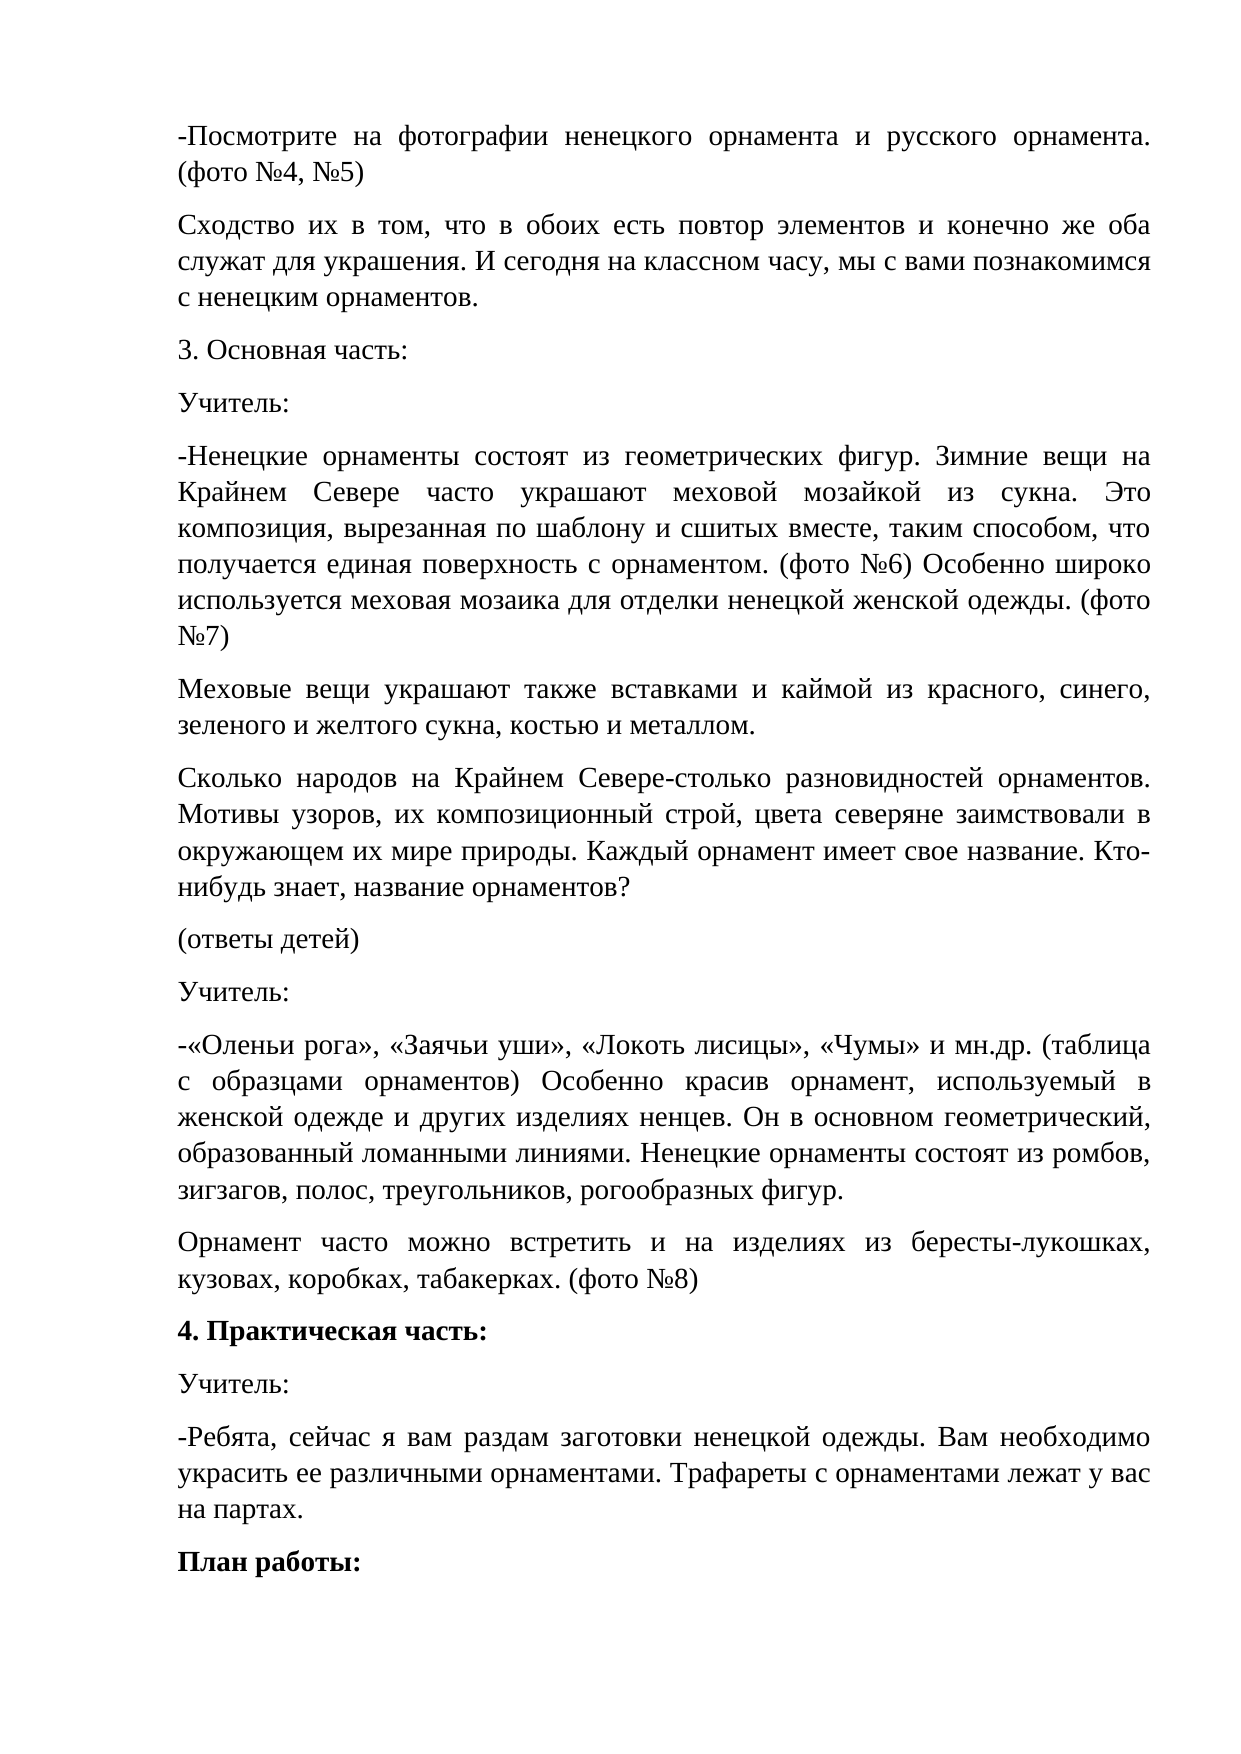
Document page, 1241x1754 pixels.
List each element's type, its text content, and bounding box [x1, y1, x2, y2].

text (ответы детей) [177, 922, 1152, 955]
text Учитель: [177, 385, 1152, 418]
text Учитель: [177, 1366, 1152, 1400]
text Сходство их в том, что в обоих есть повтор элементов и конечно же оба служат для украшения. И сегодня на классном часу, мы с вами познакомимся с ненецким орнаментов. [177, 207, 1152, 313]
text 3. Основная часть: [177, 332, 1152, 366]
text Меховые вещи украшают также вставками и каймой из красного, синего, зеленого и желтого сукна, костью и металлом. [177, 671, 1152, 741]
text Орнамент часто можно встретить и на изделиях из бересты-лукошках, кузовах, коробках, табакерках. (фото №8) [177, 1224, 1152, 1294]
text -Ребята, сейчас я вам раздам заготовки ненецкой одежды. Вам необходимо украсить ее различными орнаментами. Трафареты с орнаментами лежат у вас на партах. [177, 1419, 1152, 1525]
text Учитель: [177, 974, 1152, 1008]
text Сколько народов на Крайнем Севере-столько разновидностей орнаментов. Мотивы узоров, их композиционный строй, цвета северяне заимствовали в окружающем их мире природы. Каждый орнамент имеет свое название. Кто-нибудь знает, название орнаментов? [177, 760, 1152, 902]
text -Ненецкие орнаменты состоят из геометрических фигур. Зимние вещи на Крайнем Севере часто украшают меховой мозайкой из сукна. Это композиция, вырезанная по шаблону и сшитых вместе, таким способом, что получается единая поверхность с орнаментом. (фото №6) Особенно широко используется меховая мозаика для отделки ненецкой женской одежды. (фото №7) [177, 438, 1152, 652]
text План работы: [177, 1544, 1152, 1578]
text -«Оленьи рога», «Заячьи уши», «Локоть лисицы», «Чумы» и мн.др. (таблица с образцами орнаментов) Особенно красив орнамент, используемый в женской одежде и других изделиях ненцев. Он в основном геометрический, образованный ломанными линиями. Ненецкие орнаменты состоят из ромбов, зигзагов, полос, треугольников, рогообразных фигур. [177, 1027, 1152, 1205]
text -Посмотрите на фотографии ненецкого орнамента и русского орнамента. (фото №4, №5) [177, 118, 1152, 188]
text 4. Практическая часть: [177, 1313, 1152, 1347]
